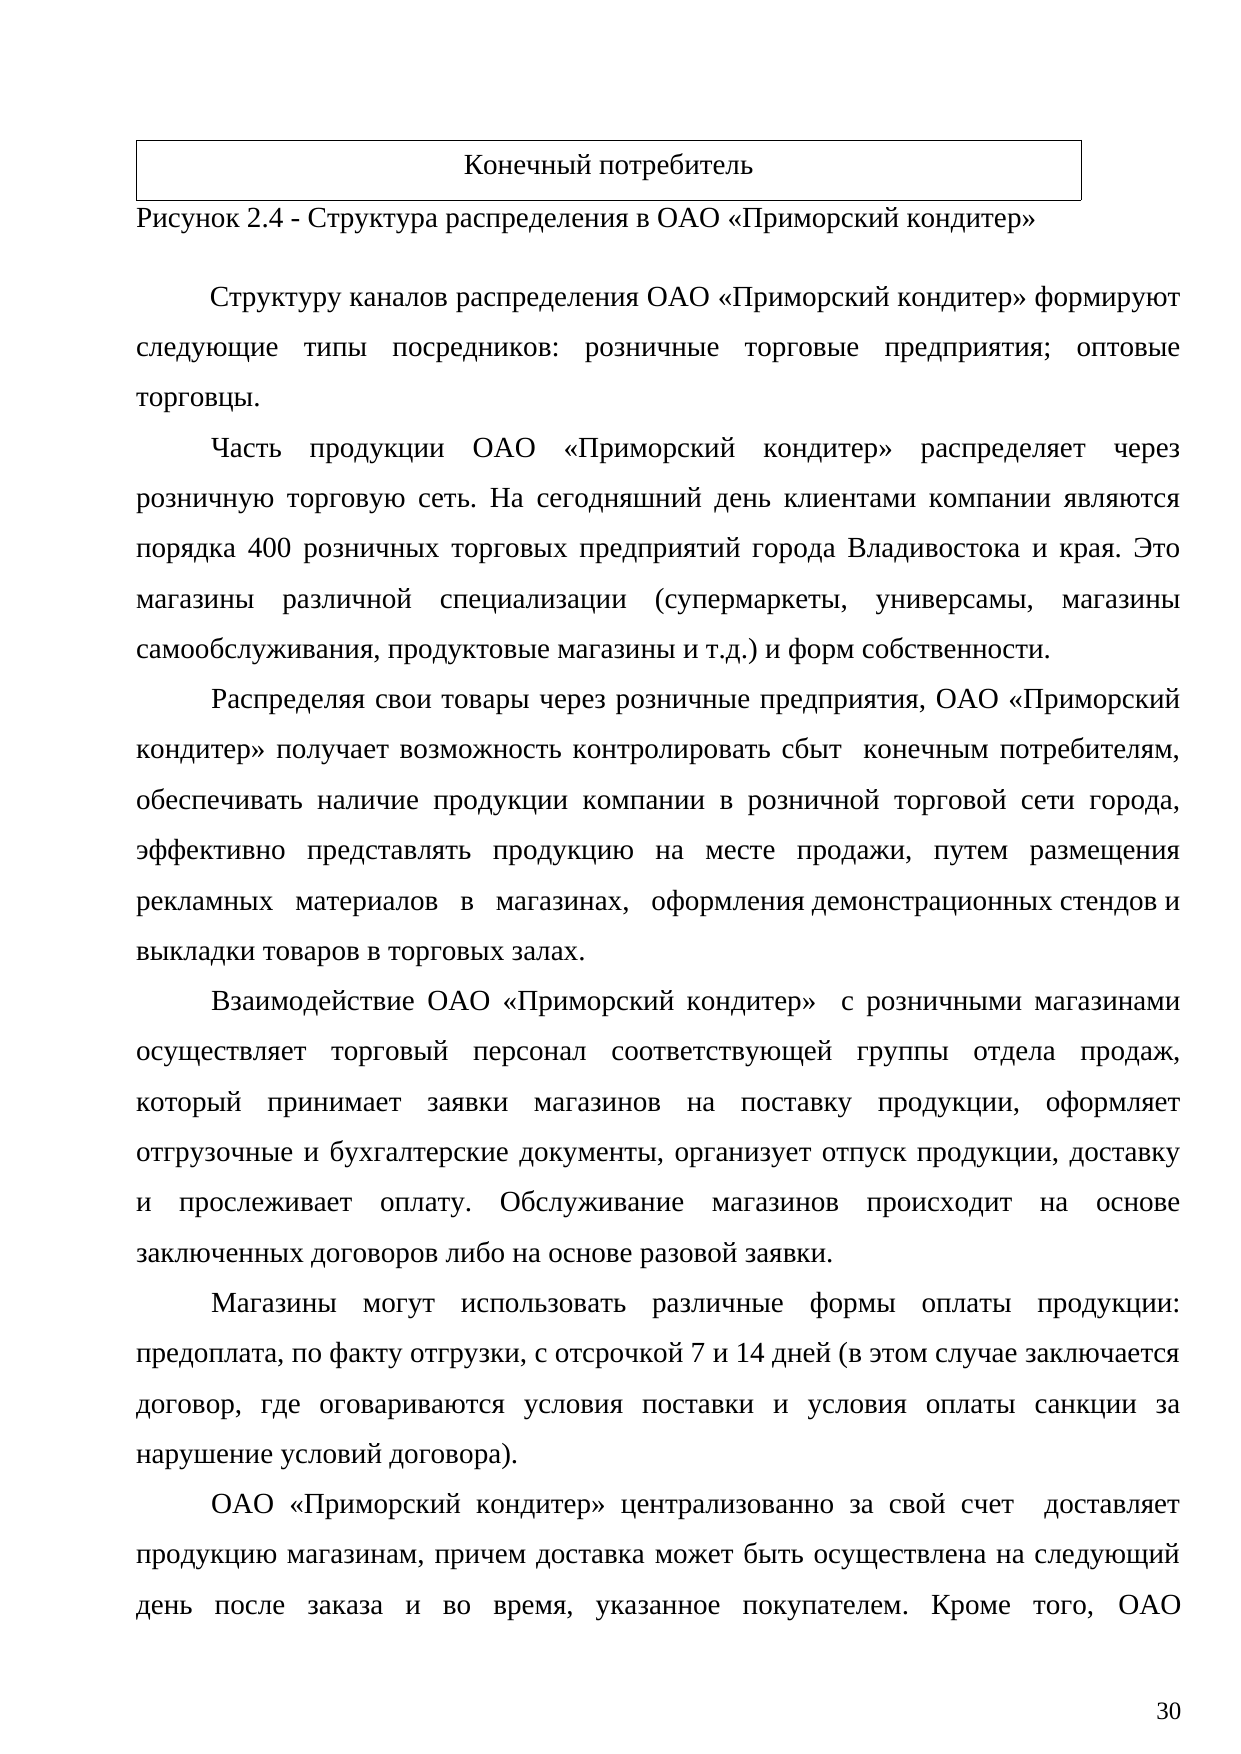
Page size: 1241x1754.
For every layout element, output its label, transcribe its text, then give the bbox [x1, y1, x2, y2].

text Взаимодействие ОАО «Приморский кондитер» с розничными магазинами осуществляет торговый персонал соответствующей группы отдела продаж, который принимает заявки магазинов на поставку продукции, оформляет отгрузочные и бухгалтерские документы, организует отпуск продукции, доставку и прослеживает оплату. Обслуживание магазинов происходит на основе заключенных договоров либо на основе разовой заявки. [136, 983, 1181, 1268]
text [136, 1486, 1181, 1621]
text Рисунок 2.4 - Структура распределения в ОАО «Приморский кондитер» [136, 200, 1181, 233]
text Структуру каналов распределения ОАО «Приморский кондитер» формируют следующие типы посредников: розничные торговые предприятия; оптовые торговцы. [136, 279, 1181, 413]
text Часть продукции ОАО «Приморский кондитер» распределяет через розничную торговую сеть. На сегодняшний день клиентами компании являются порядка 400 розничных торговых предприятий города Владивостока и края. Это магазины различной специализации (супермаркеты, универсамы, магазины самообслуживания, продуктовые магазины и т.д.) и форм собственности. [136, 430, 1181, 664]
text Магазины могут использовать различные формы оплаты продукции: предоплата, по факту отгрузки, с отсрочкой 7 и 14 дней (в этом случае заключается договор, где оговариваются условия поставки и условия оплаты санкции за нарушение условий договора). [136, 1285, 1181, 1469]
text Распределяя свои товары через розничные предприятия, ОАО «Приморский кондитер» получает возможность контролировать сбыт конечным потребителям, обеспечивать наличие продукции компании в розничной торговой сети города, эффективно представлять продукцию на месте продажи, путем размещения рекламных материалов в магазинах, оформления демонстрационных стендов и выкладки товаров в торговых залах. [136, 681, 1181, 966]
